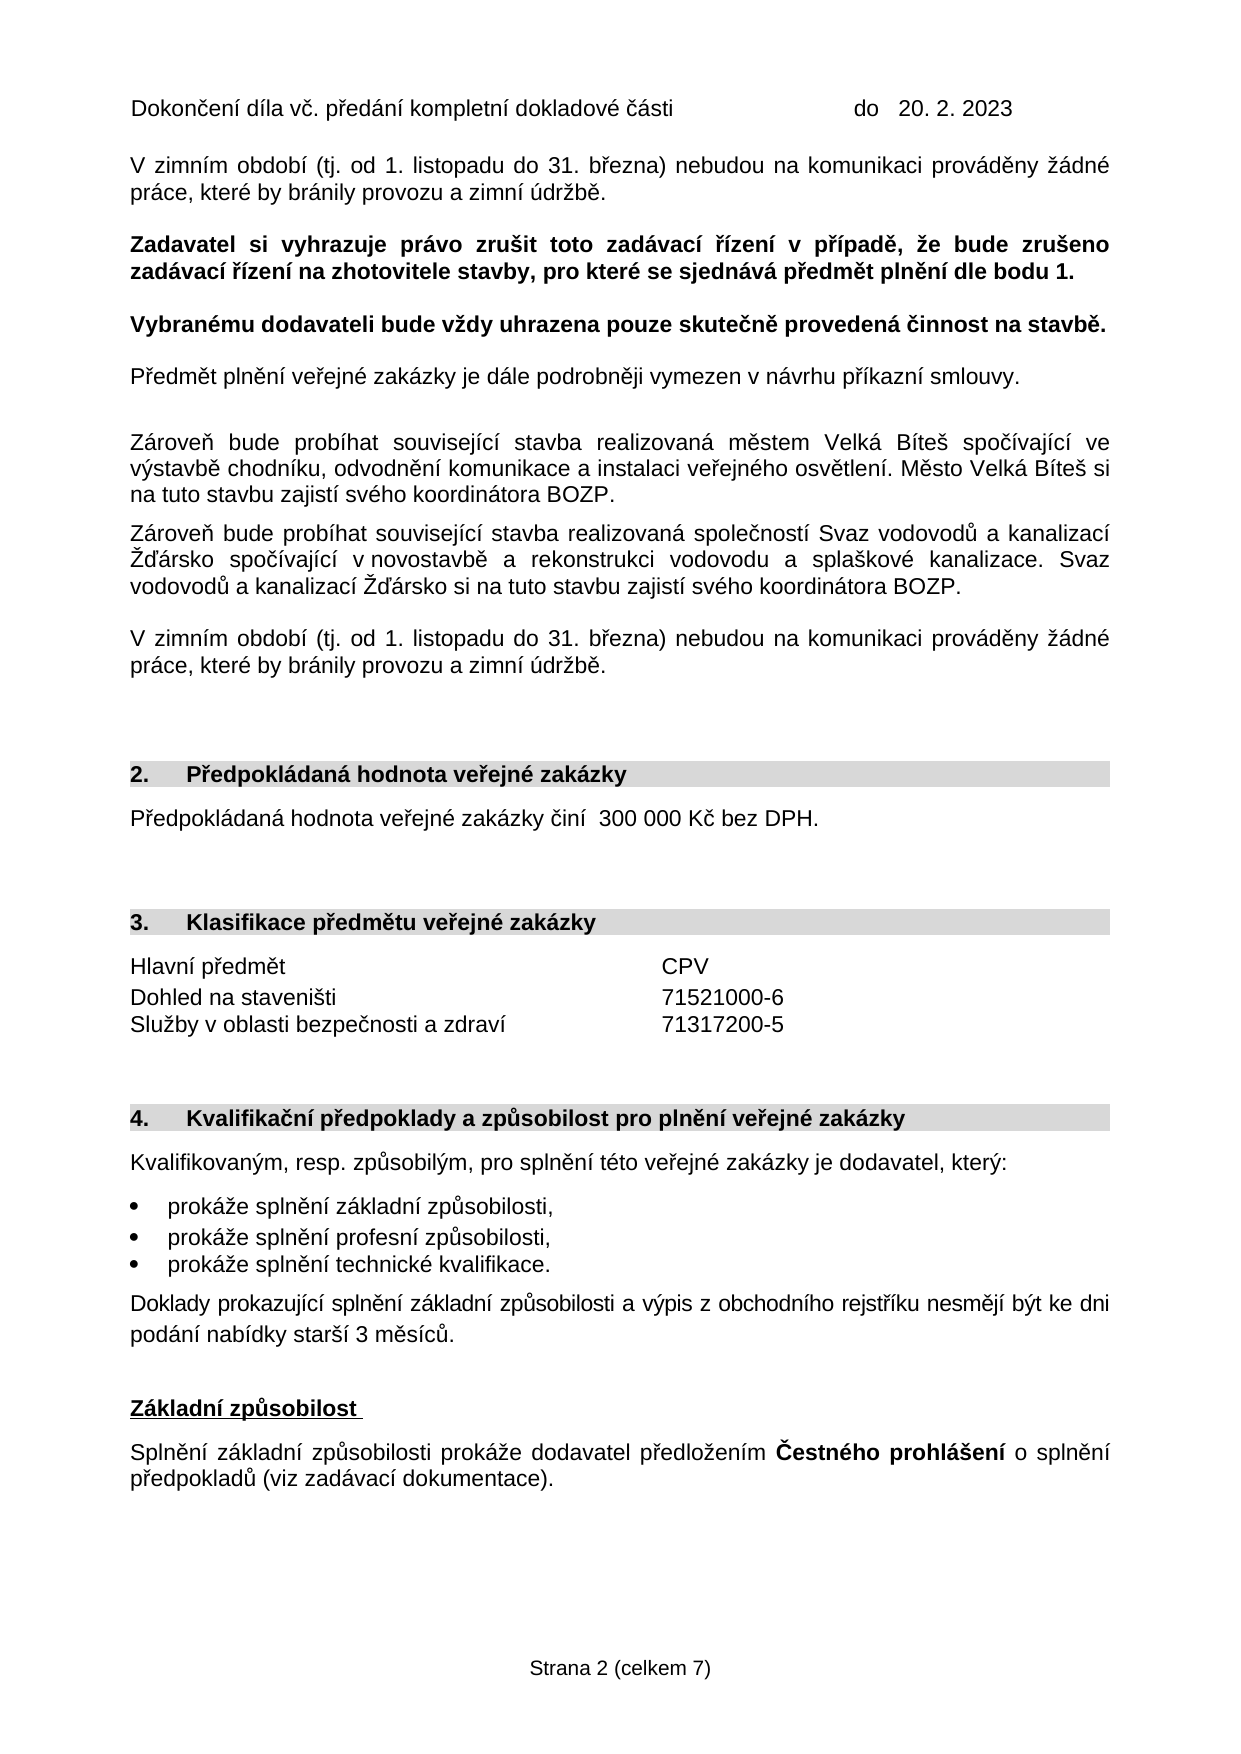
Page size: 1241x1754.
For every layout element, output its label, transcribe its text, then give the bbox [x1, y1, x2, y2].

list prokáže splnění technické kvalifikace. [130, 1251, 1110, 1277]
text Hlavní předmět CPV [130, 953, 1110, 979]
text Splnění základní způsobilosti prokáže dodavatel předložením Čestného prohlášení o splnění předpokladů (viz zadávací dokumentace). [130, 1439, 1110, 1492]
text Kvalifikovaným, resp. způsobilým, pro splnění této veřejné zakázky je dodavatel, který: [130, 1149, 1110, 1175]
text Doklady prokazující splnění základní způsobilosti a výpis z obchodního rejstříku nesmějí být ke dni podání nabídky starší 3 měsíců. [130, 1289, 1110, 1347]
text Dokončení díla vč. předání kompletní dokladové části do 20. 2. 2023 [131, 94, 1110, 121]
title Předpokládaná hodnota veřejné zakázky [130, 761, 1110, 787]
title Klasifikace předmětu veřejné zakázky [130, 909, 1110, 935]
text Vybranému dodavateli bude vždy uhrazena pouze skutečně provedená činnost na stavbě. [130, 311, 1110, 337]
text Zadavatel si vyhrazuje právo zrušit toto zadávací řízení v případě, že bude zrušeno zadávací řízení na zhotovitele stavby, pro které se sjednává předmět plnění dle bodu 1. [130, 231, 1110, 284]
text Zároveň bude probíhat související stavba realizovaná společností Svaz vodovodů a kanalizací Žďársko spočívající v novostavbě a rekonstrukci vodovodu a splaškové kanalizace. Svaz vodovodů a kanalizací Žďársko si na tuto stavbu zajistí svého koordinátora BOZP. [130, 520, 1110, 599]
text Předmět plnění veřejné zakázky je dále podrobněji vymezen v návrhu příkazní smlouvy. [130, 363, 1110, 389]
title Kvalifikační předpoklady a způsobilost pro plnění veřejné zakázky [130, 1104, 1110, 1131]
text Dohled na staveništi 71521000-6 [130, 984, 1110, 1011]
list Základní způsobilost [130, 1395, 1110, 1421]
text V zimním období (tj. od 1. listopadu do 31. března) nebudou na komunikaci prováděny žádné práce, které by bránily provozu a zimní údržbě. [130, 152, 1110, 205]
list prokáže splnění profesní způsobilosti, [130, 1224, 1110, 1251]
list prokáže splnění základní způsobilosti, [130, 1193, 1110, 1219]
text V zimním období (tj. od 1. listopadu do 31. března) nebudou na komunikaci prováděny žádné práce, které by bránily provozu a zimní údržbě. [130, 625, 1110, 678]
text Služby v oblasti bezpečnosti a zdraví 71317200-5 [130, 1011, 1110, 1037]
text Zároveň bude probíhat související stavba realizovaná městem Velká Bíteš spočívající ve výstavbě chodníku, odvodnění komunikace a instalaci veřejného osvětlení. Město Velká Bíteš si na tuto stavbu zajistí svého koordinátora BOZP. [130, 428, 1110, 507]
text Předpokládaná hodnota veřejné zakázky činí 300 000 Kč bez DPH. [130, 805, 1110, 831]
